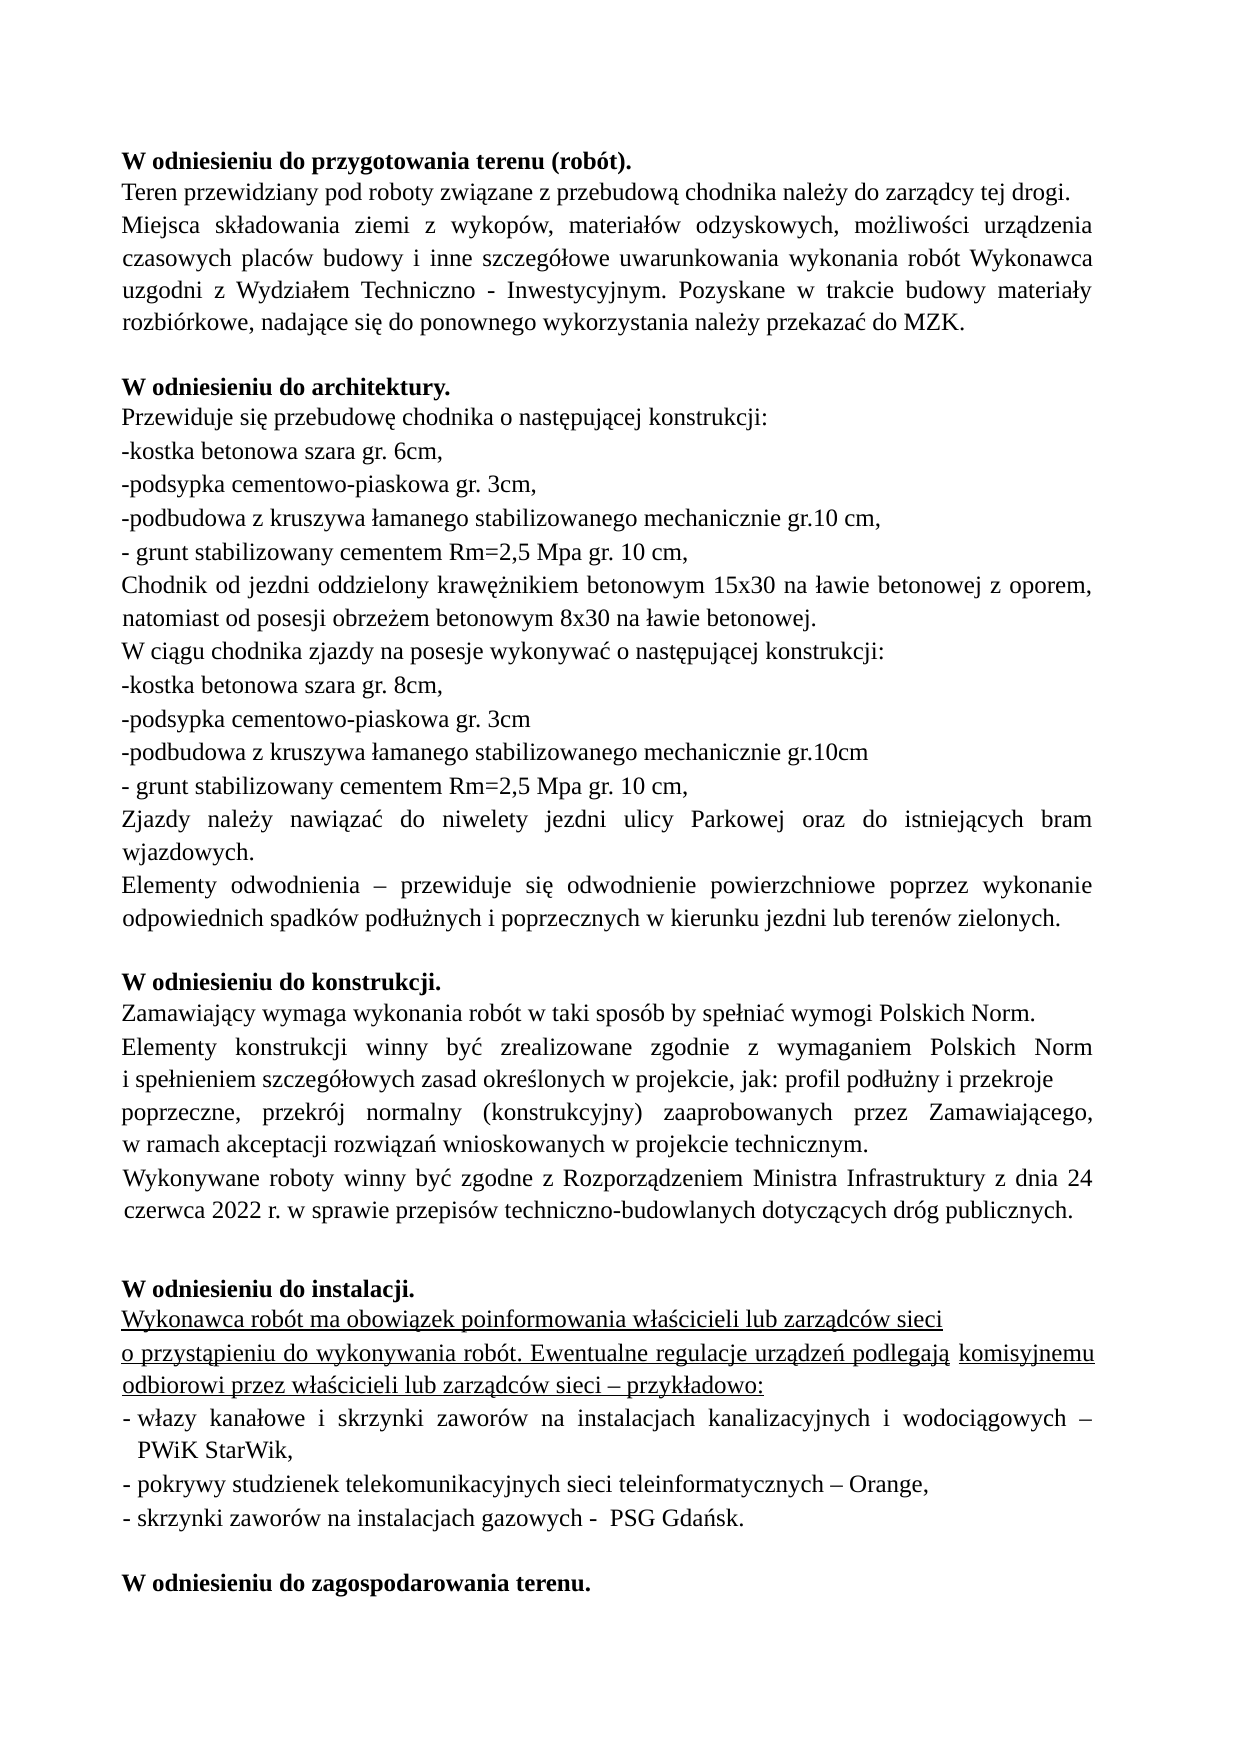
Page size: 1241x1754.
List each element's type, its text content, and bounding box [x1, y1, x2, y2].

list włazy kanałowe i skrzynki zaworów na instalacjach kanalizacyjnych i wodociągowych – PWiK StarWik, [122, 1403, 1093, 1464]
text W ciągu chodnika zjazdy na posesje wykonywać o następującej konstrukcji: [121, 636, 1093, 665]
text -podsypka cementowo-piaskowa gr. 3cm, [121, 469, 1093, 498]
text -podbudowa z kruszywa łamanego stabilizowanego mechanicznie gr.10cm [121, 737, 1093, 766]
text Miejsca składowania ziemi z wykopów, materiałów odzyskowych, możliwości urządzenia czasowych placów budowy i inne szczegółowe uwarunkowania wykonania robót Wykonawca uzgodni z Wydziałem Techniczno - Inwestycyjnym. Pozyskane w trakcie budowy materiały rozbiórkowe, nadające się do ponownego wykorzystania należy przekazać do MZK. [121, 210, 1093, 336]
text poprzeczne, przekrój normalny (konstrukcyjny) zaaprobowanych przez Zamawiającego, w ramach akceptacji rozwiązań wnioskowanych w projekcie technicznym. [121, 1097, 1093, 1158]
text o przystąpieniu do wykonywania robót. Ewentualne regulacje urządzeń podlegają komisyjnemu odbiorowi przez właścicieli lub zarządców sieci – przykładowo: [121, 1338, 1094, 1399]
text Elementy odwodnienia – przewiduje się odwodnienie powierzchniowe poprzez wykonanie odpowiednich spadków podłużnych i poprzecznych w kierunku jezdni lub terenów zielonych. [121, 870, 1093, 931]
list skrzynki zaworów na instalacjach gazowych - PSG Gdańsk. [122, 1503, 1093, 1532]
text W odniesieniu do zagospodarowania terenu. [121, 1568, 1093, 1596]
text -podsypka cementowo-piaskowa gr. 3cm [121, 704, 1093, 732]
text W odniesieniu do architektury. [121, 372, 1093, 400]
text - grunt stabilizowany cementem Rm=2,5 Mpa gr. 10 cm, [121, 537, 1093, 566]
text Chodnik od jezdni oddzielony krawężnikiem betonowym 15x30 na ławie betonowej z oporem, natomiast od posesji obrzeżem betonowym 8x30 na ławie betonowej. [121, 571, 1093, 631]
text Wykonywane roboty winny być zgodne z Rozporządzeniem Ministra Infrastruktury z dnia 24 czerwca 2022 r. w sprawie przepisów techniczno-budowlanych dotyczących dróg publicznych. [122, 1163, 1093, 1224]
text -podbudowa z kruszywa łamanego stabilizowanego mechanicznie gr.10 cm, [121, 503, 1093, 532]
text Elementy konstrukcji winny być zrealizowane zgodnie z wymaganiem Polskich Norm i spełnieniem szczegółowych zasad określonych w projekcie, jak: profil podłużny i przekroje [121, 1032, 1093, 1092]
text W odniesieniu do przygotowania terenu (robót). [121, 146, 1093, 175]
text Przewiduje się przebudowę chodnika o następującej konstrukcji: [121, 402, 830, 431]
text W odniesieniu do konstrukcji. [121, 967, 1093, 996]
text - grunt stabilizowany cementem Rm=2,5 Mpa gr. 10 cm, [121, 771, 1093, 800]
text Wykonawca robót ma obowiązek poinformowania właścicieli lub zarządców sieci [121, 1304, 1094, 1333]
text -kostka betonowa szara gr. 6cm, [121, 436, 830, 465]
text -kostka betonowa szara gr. 8cm, [121, 670, 1093, 699]
text Teren przewidziany pod roboty związane z przebudową chodnika należy do zarządcy tej drogi. [121, 177, 1093, 206]
text W odniesieniu do instalacji. [121, 1274, 1093, 1302]
list pokrywy studzienek telekomunikacyjnych sieci teleinformatycznych – Orange, [122, 1469, 1093, 1498]
text Zamawiający wymaga wykonania robót w taki sposób by spełniać wymogi Polskich Norm. [121, 998, 1093, 1027]
text Zjazdy należy nawiązać do niwelety jezdni ulicy Parkowej oraz do istniejących bram wjazdowych. [121, 804, 1093, 866]
